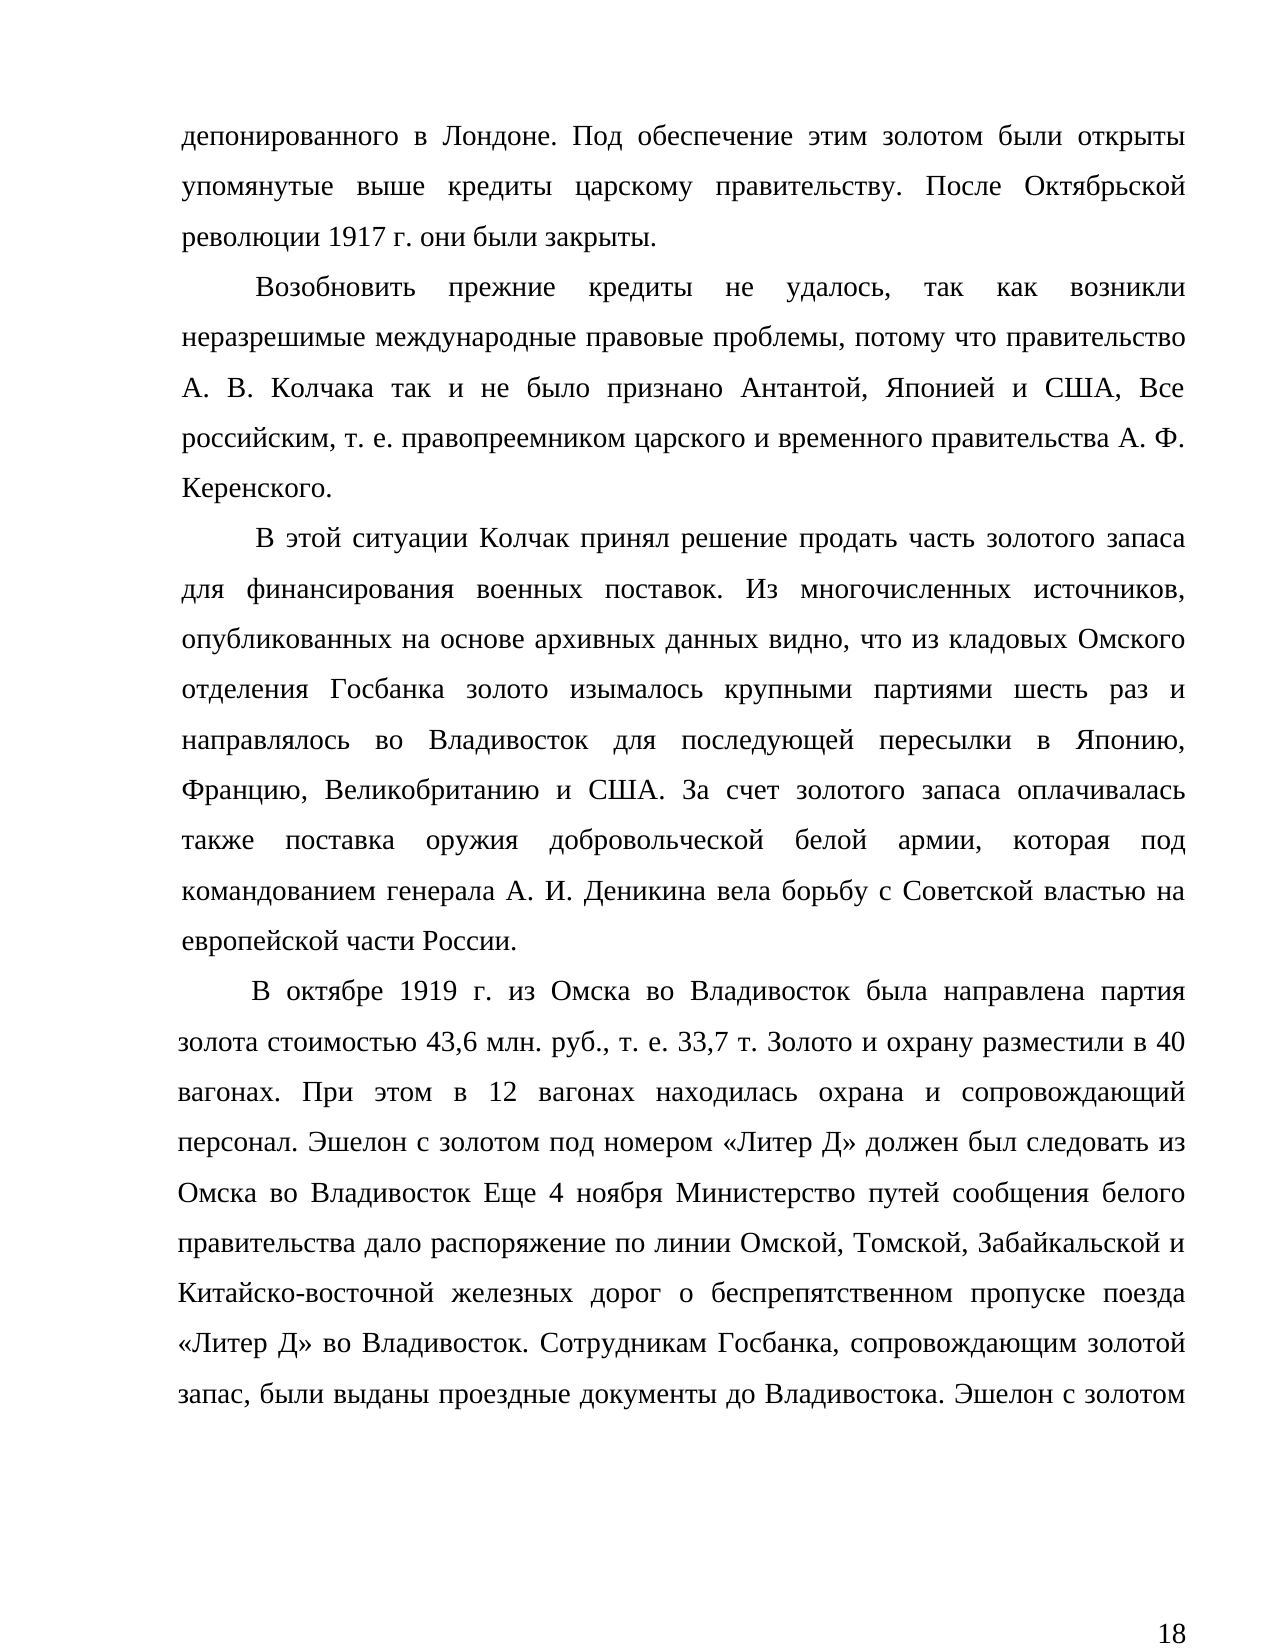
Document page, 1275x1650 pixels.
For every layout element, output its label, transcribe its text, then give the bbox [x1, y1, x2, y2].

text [181, 118, 1186, 252]
text Возобновить прежние кредиты не удалось, так как возникли неразрешимые международные правовые проблемы, потому что правительство А. В. Колчака так и не было признано Антантой, Японией и США, Все российским, т. е. правопреемником царского и временного правительства А. Ф. Керенского. [181, 269, 1186, 504]
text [177, 973, 1186, 1409]
text В этой ситуации Колчак принял решение продать часть золотого запаса для финансирования военных поставок. Из многочисленных источников, опубликованных на основе архивных данных видно, что из кладовых Омского отделения Госбанка золото изымалось крупными партиями шесть раз и направлялось во Владивосток для последующей пересылки в Японию, Францию, Великобританию и США. За счет золотого запаса оплачивалась также поставка оружия добровольческой белой армии, которая под командованием генерала А. И. Деникина вела борьбу с Советской властью на европейской части России. [181, 521, 1186, 957]
